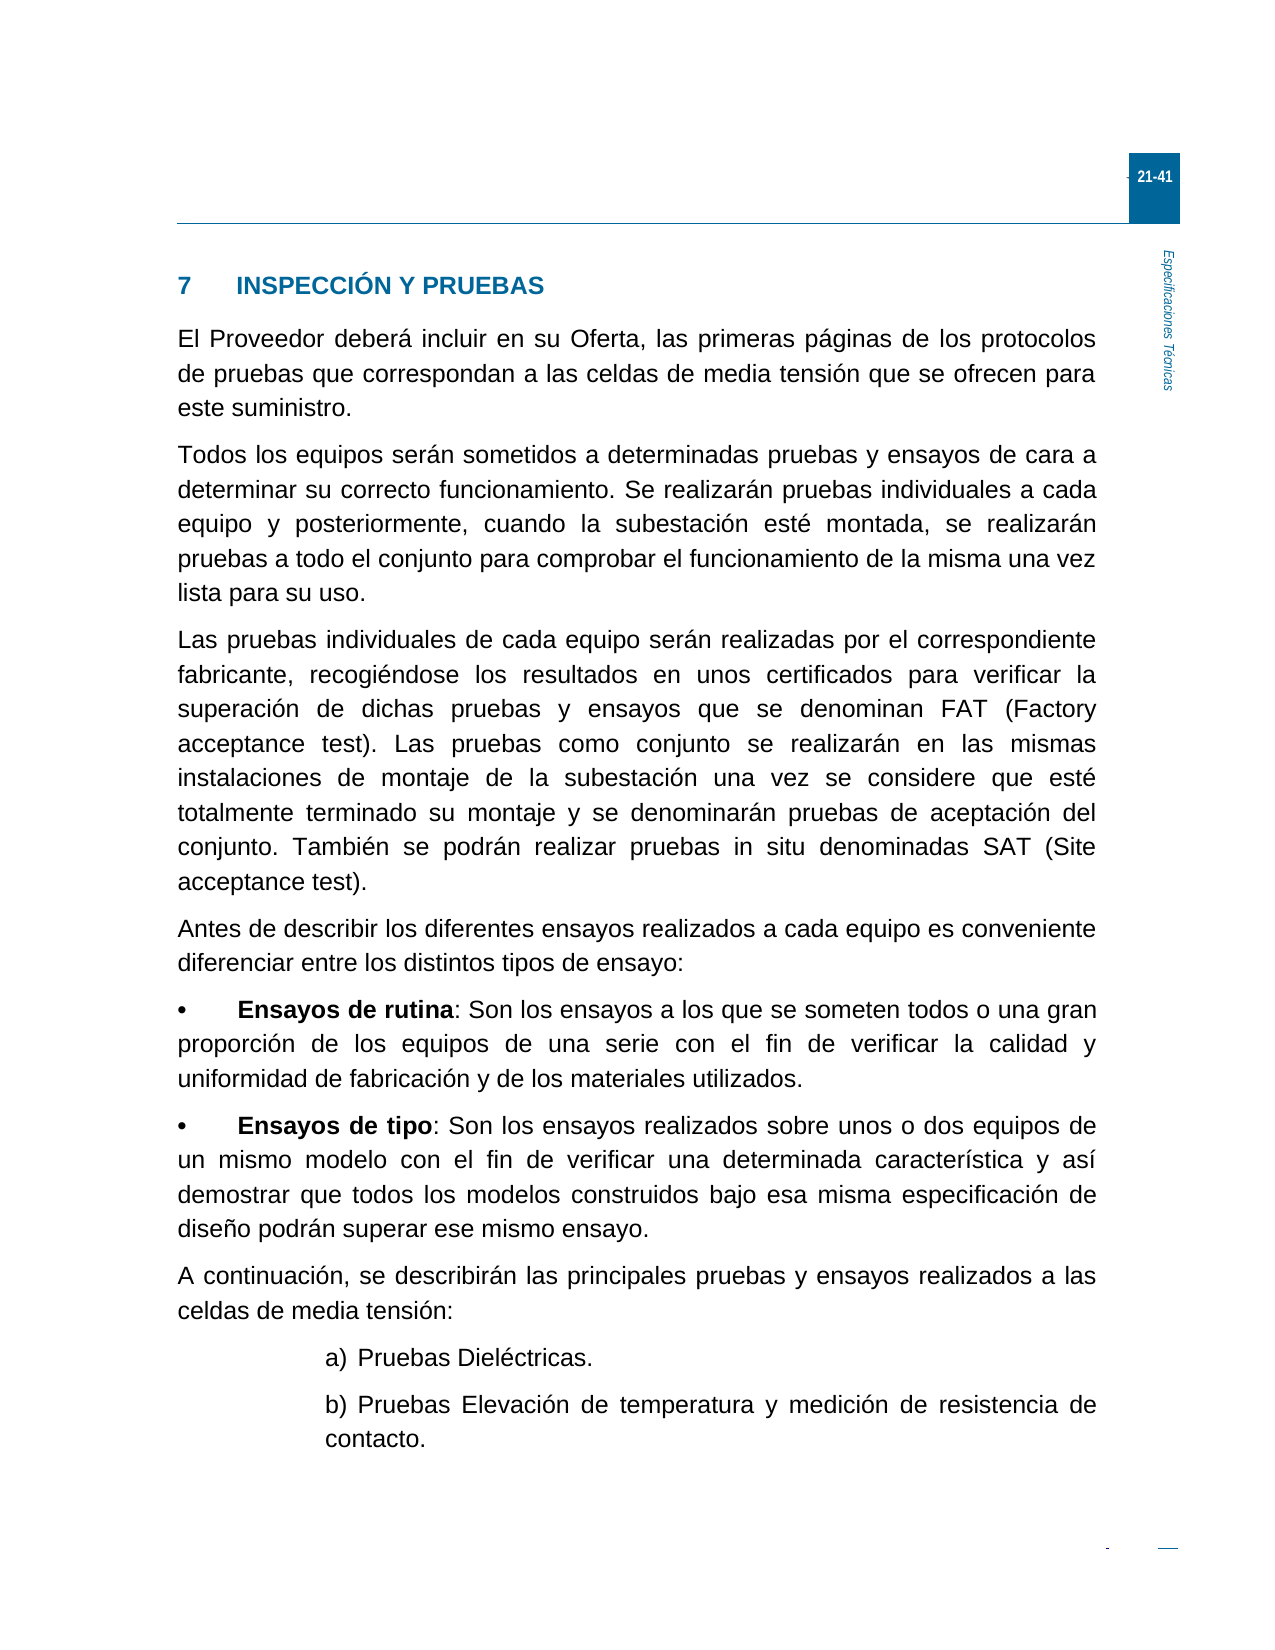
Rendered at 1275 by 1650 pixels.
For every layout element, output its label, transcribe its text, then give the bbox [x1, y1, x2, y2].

subtitle INSPECCIÓN Y PRUEBAS [177, 271, 1098, 299]
text El Proveedor deberá incluir en su Oferta, las primeras páginas de los protocolos de pruebas que correspondan a las celdas de media tensión que se ofrecen para este suministro. [177, 324, 1098, 422]
picture [1164, 350, 1172, 356]
text b) Pruebas Elevación de temperatura y medición de resistencia de contacto. [325, 1390, 1098, 1453]
picture [1164, 264, 1172, 270]
picture [1164, 271, 1172, 283]
text Antes de describir los diferentes ensayos realizados a cada equipo es conveniente diferenciar entre los distintos tipos de ensayo: [177, 913, 1098, 977]
picture [1164, 385, 1172, 391]
text Las pruebas individuales de cada equipo serán realizadas por el correspondiente fabricante, recogiéndose los resultados en unos certificados para verificar la superación de dichas pruebas y ensayos que se denominan FAT (Factory acceptance test). Las pruebas como conjunto se realizarán en las mismas instalaciones de montaje de la subestación una vez se considere que esté totalmente terminado su montaje y se denominarán pruebas de aceptación del conjunto. También se podrán realizar pruebas in situ denominadas SAT (Site acceptance test). [177, 625, 1098, 895]
text • Ensayos de tipo: Son los ensayos realizados sobre unos o dos equipos de un mismo modelo con el fin de verificar una determinada característica y así demostrar que todos los modelos construidos bajo esa misma especificación de diseño podrán superar ese mismo ensayo. [177, 1111, 1098, 1243]
text a) Pruebas Dieléctricas. [325, 1343, 1098, 1372]
picture [1164, 333, 1172, 339]
picture [1164, 372, 1172, 378]
picture [1164, 305, 1172, 311]
text A continuación, se describirán las principales pruebas y ensayos realizados a las celdas de media tensión: [177, 1261, 1098, 1324]
picture [1164, 292, 1172, 298]
text Todos los equipos serán sometidos a determinadas pruebas y ensayos de cara a determinar su correcto funcionamiento. Se realizarán pruebas individuales a cada equipo y posteriormente, cuando la subestación esté montada, se realizarán pruebas a todo el conjunto para comprobar el funcionamiento de la misma una vez lista para su uso. [177, 440, 1098, 607]
picture [1164, 357, 1172, 366]
picture [1164, 327, 1172, 333]
picture [1164, 258, 1172, 264]
text • Ensayos de rutina: Son los ensayos a los que se someten todos o una gran proporción de los equipos de una serie con el fin de verificar la calidad y uniformidad de fabricación y de los materiales utilizados. [177, 995, 1098, 1093]
